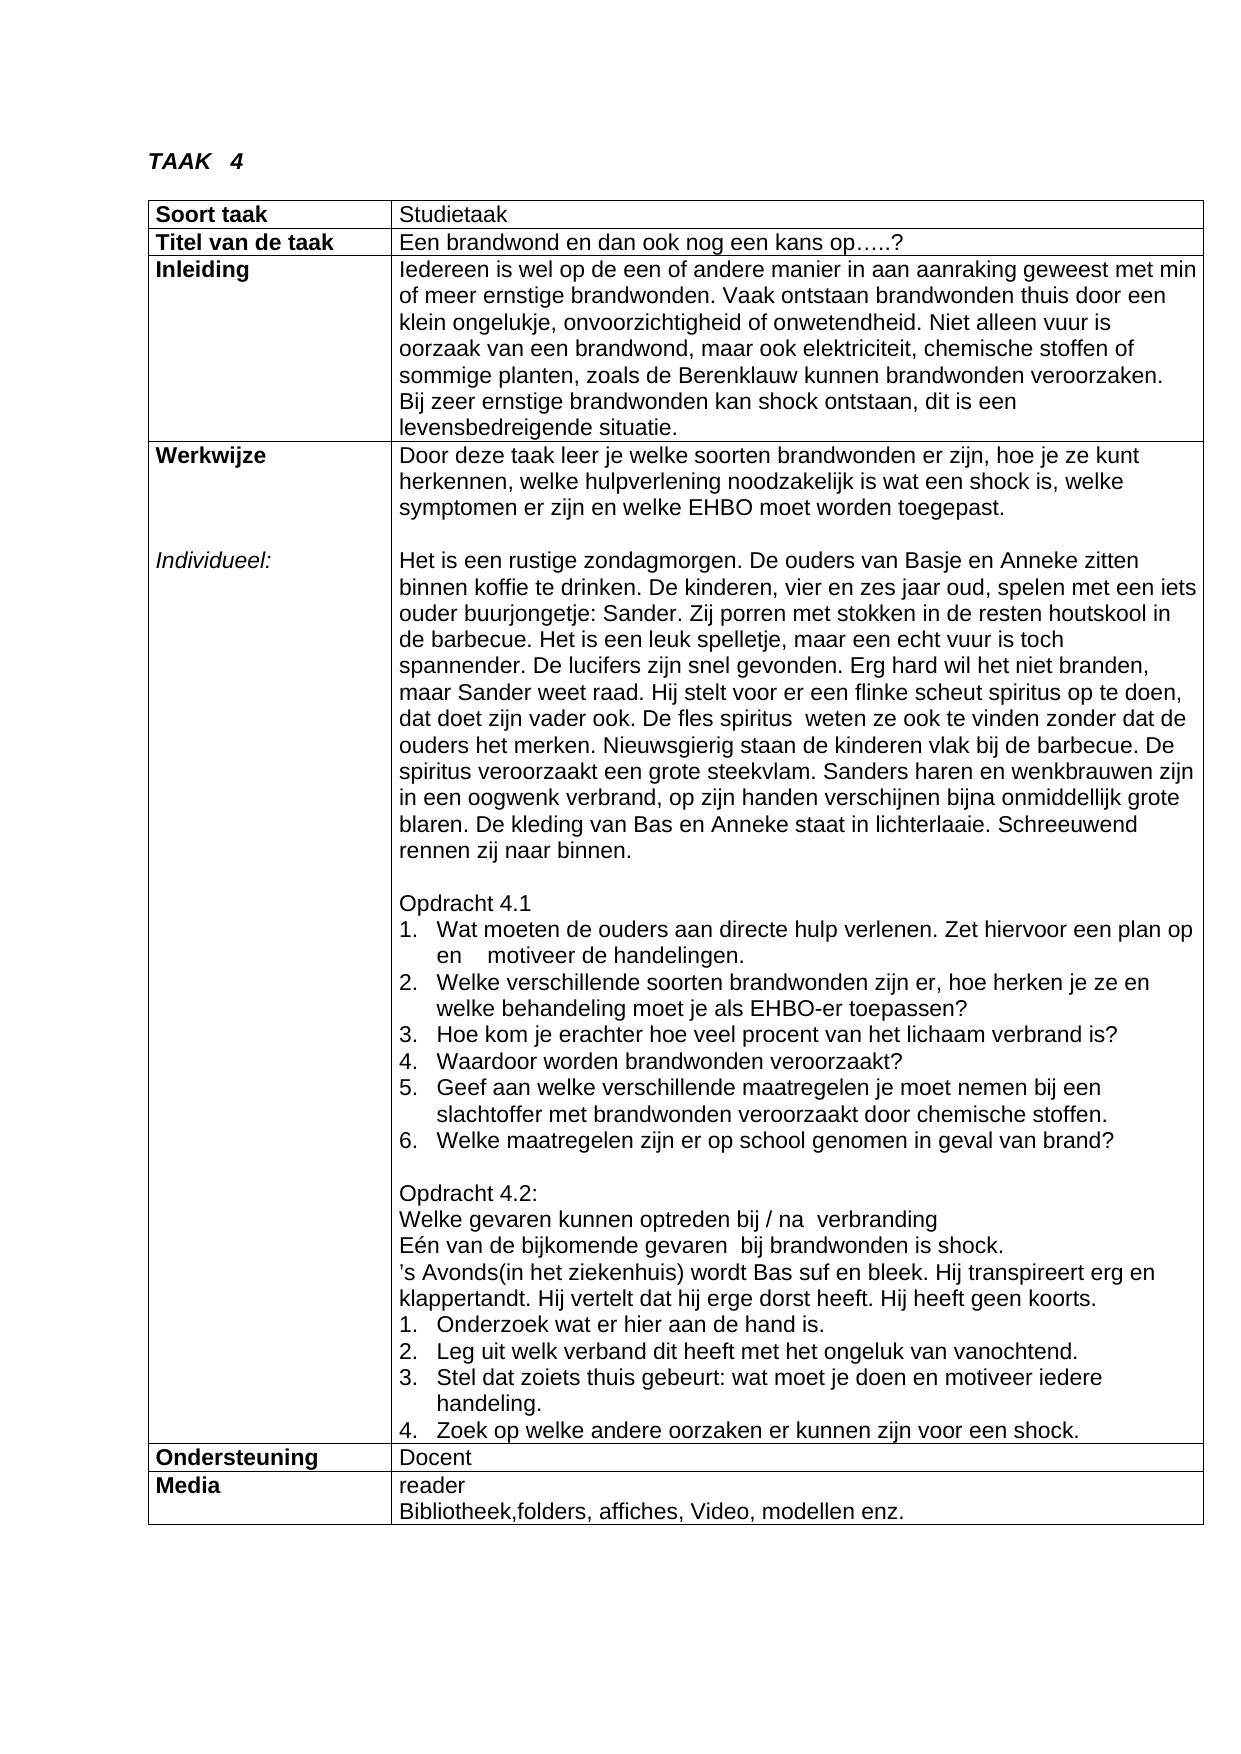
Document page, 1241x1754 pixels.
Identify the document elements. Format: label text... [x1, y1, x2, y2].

table_cell Titel van de taak [149, 229, 391, 255]
table_cell Docent [392, 1444, 1203, 1471]
table_cell reader Bibliotheek,folders, affiches, Video, modellen enz. [392, 1472, 1203, 1524]
table_cell Door deze taak leer je welke soorten brandwonden er zijn, hoe je ze kunt herkennen, welke hulpverlening noodzakelijk is wat een shock is, welke symptomen er zijn en welke EHBO moet worden toegepast. Het is een rustige zondagmorgen. De ouders van Basje en Anneke zitten binnen koffie te drinken. De kinderen, vier en zes jaar oud, spelen met een iets ouder buurjongetje: Sander. Zij porren met stokken in de resten houtskool in de barbecue. Het is een leuk spelletje, maar een echt vuur is toch spannender. De lucifers zijn snel gevonden. Erg hard wil het niet branden, maar Sander weet raad. Hij stelt voor er een flinke scheut spiritus op te doen, dat doet zijn vader ook. De fles spiritus weten ze ook te vinden zonder dat de ouders het merken. Nieuwsgierig staan de kinderen vlak bij de barbecue. De spiritus veroorzaakt een grote steekvlam. Sanders haren en wenkbrauwen zijn in een oogwenk verbrand, op zijn handen verschijnen bijna onmiddellijk grote blaren. De kleding van Bas en Anneke staat in lichterlaaie. Schreeuwend rennen zij naar binnen. Opdracht 4.1 Wat moeten de ouders aan directe hulp verlenen. Zet hiervoor een plan op en motiveer de handelingen. Welke verschillende soorten brandwonden zijn er, hoe herken je ze en welke behandeling moet je als EHBO-er toepassen? Hoe kom je erachter hoe veel procent van het lichaam verbrand is? Waardoor worden brandwonden veroorzaakt? Geef aan welke verschillende maatregelen je moet nemen bij een slachtoffer met brandwonden veroorzaakt door chemische stoffen. Welke maatregelen zijn er op school genomen in geval van brand? Opdracht 4.2: Welke gevaren kunnen optreden bij / na verbranding Eén van de bijkomende gevaren bij brandwonden is shock. ’s Avonds(in het ziekenhuis) wordt Bas suf en bleek. Hij transpireert erg en klappertandt. Hij vertelt dat hij erge dorst heeft. Hij heeft geen koorts. Onderzoek wat er hier aan de hand is. Leg uit welk verband dit heeft met het ongeluk van vanochtend. Stel dat zoiets thuis gebeurt: wat moet je doen en motiveer iedere handeling. Zoek op welke andere oorzaken er kunnen zijn voor een shock. [392, 442, 1203, 1443]
table_cell Media [149, 1472, 391, 1524]
table_cell Een brandwond en dan ook nog een kans op…..? [392, 229, 1203, 255]
text TAAK 4 [148, 148, 1093, 174]
table_cell Ondersteuning [149, 1444, 391, 1471]
table_cell Werkwijze Individueel: [149, 442, 391, 1443]
table_header Soort taak [149, 201, 391, 228]
table_cell Iedereen is wel op de een of andere manier in aan aanraking geweest met min of meer ernstige brandwonden. Vaak ontstaan brandwonden thuis door een klein ongelukje, onvoorzichtigheid of onwetendheid. Niet alleen vuur is oorzaak van een brandwond, maar ook elektriciteit, chemische stoffen of sommige planten, zoals de Berenklauw kunnen brandwonden veroorzaken. Bij zeer ernstige brandwonden kan shock ontstaan, dit is een levensbedreigende situatie. [392, 256, 1203, 441]
table_header Studietaak [392, 201, 1203, 228]
table_cell Inleiding [149, 256, 391, 441]
